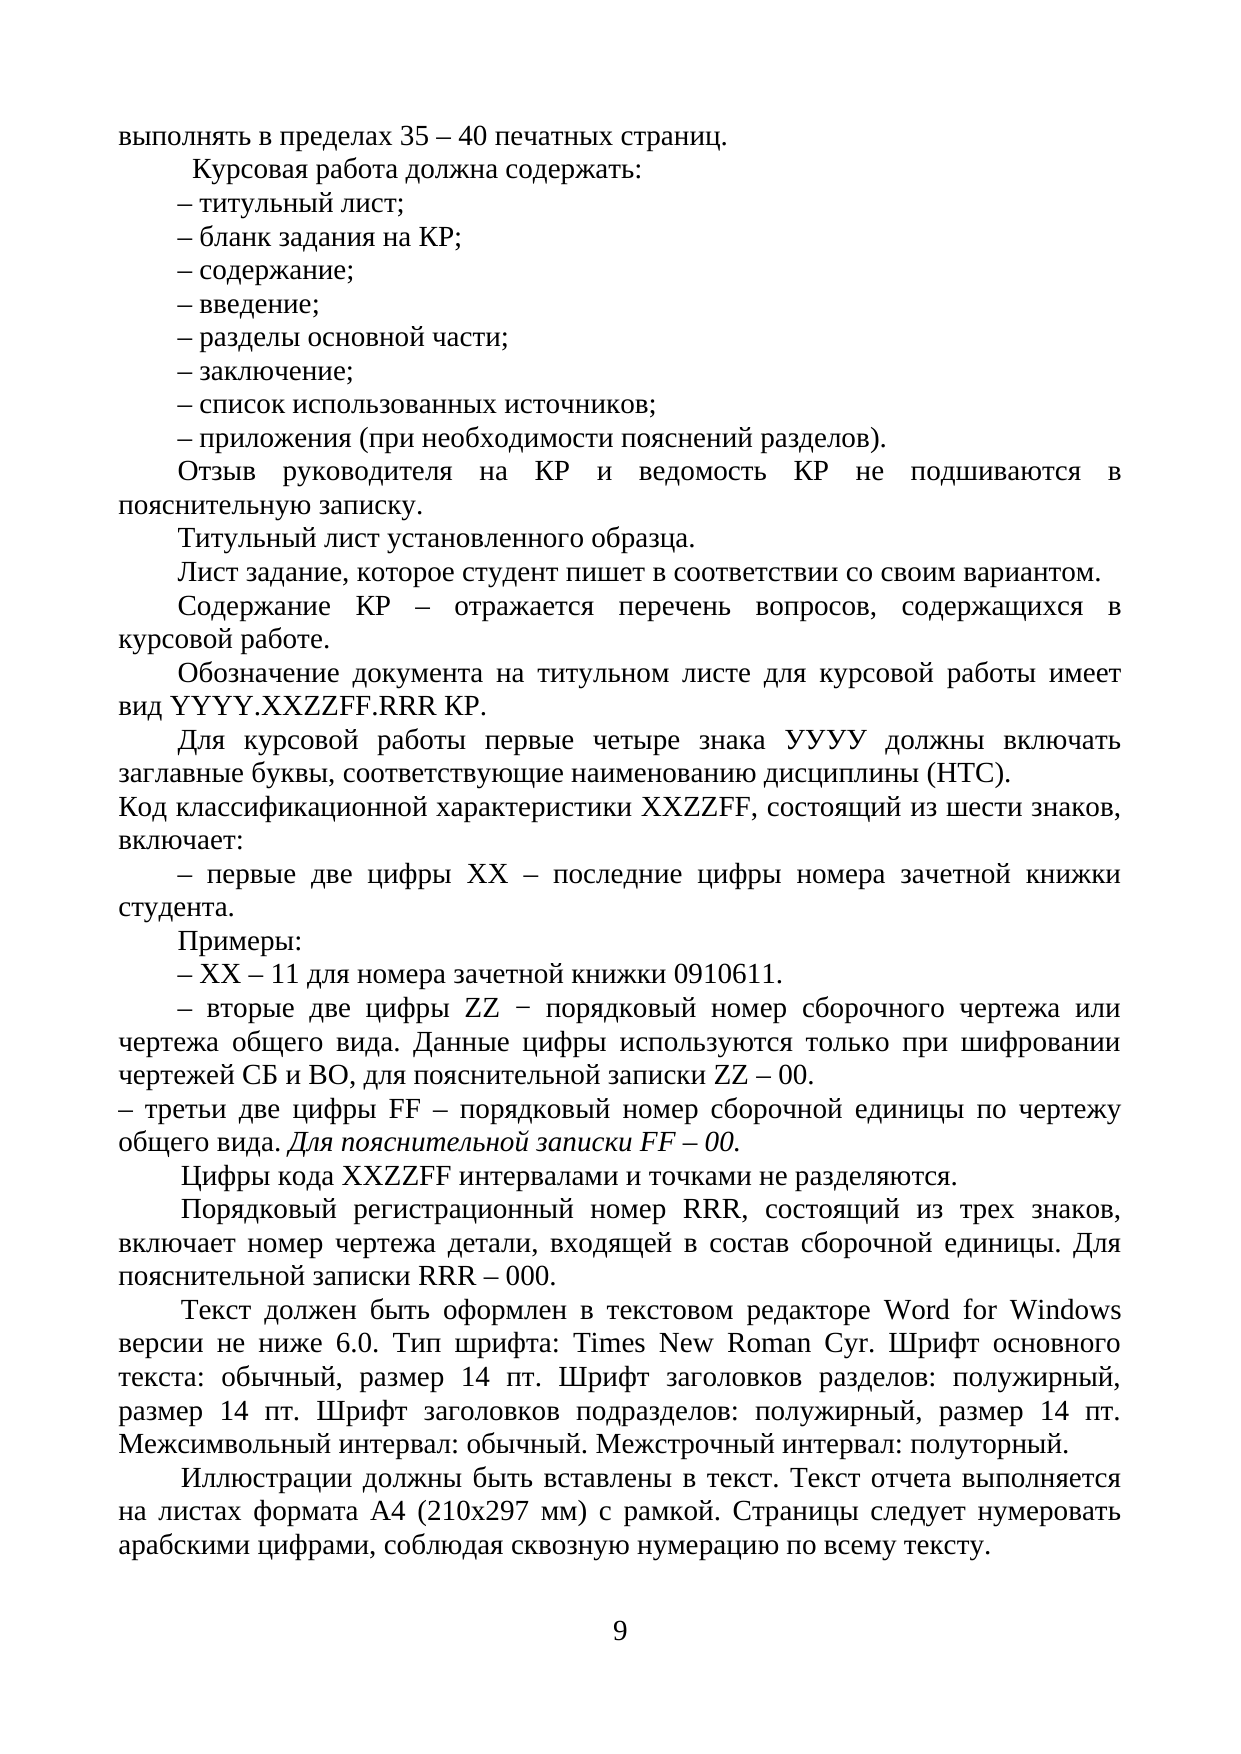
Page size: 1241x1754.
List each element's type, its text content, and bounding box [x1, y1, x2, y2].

text Примеры: [118, 923, 1122, 957]
text Курсовая работа должна содержать: [118, 152, 1122, 185]
text – разделы основной части; [118, 319, 1122, 353]
text Обозначение документа на титульном листе для курсовой работы имеет вид YYYY.XXZZFF.RRR КР. [118, 655, 1122, 722]
text Иллюстрации должны быть вставлены в текст. Текст отчета выполняется на листах формата А4 (210x297 мм) с рамкой. Страницы следует нумеровать арабскими цифрами, соблюдая сквозную нумерацию по всему тексту. [118, 1460, 1122, 1560]
text – заключение; [118, 353, 1122, 386]
text Код классификационной характеристики XXZZFF, состоящий из шести знаков, включает: [118, 789, 1122, 856]
text Для курсовой работы первые четыре знака УУУУ должны включать заглавные буквы, соответствующие наименованию дисциплины (НТС). [118, 722, 1122, 789]
text Лист задание, которое студент пишет в соответствии со своим вариантом. [118, 554, 1122, 588]
text – приложения (при необходимости пояснений разделов). [118, 420, 1122, 453]
text – ХХ – 11 для номера зачетной книжки 0910611. [118, 957, 1122, 990]
text Титульный лист установленного образца. [118, 521, 1122, 554]
text – вторые две цифры ZZ − порядковый номер сборочного чертежа или чертежа общего вида. Данные цифры используются только при шифровании чертежей СБ и ВО, для пояснительной записки ZZ – 00. [118, 990, 1122, 1091]
text – введение; [118, 286, 1122, 319]
text – содержание; [118, 252, 1122, 286]
text – титульный лист; [118, 185, 1122, 219]
text Порядковый регистрационный номер RRR, состоящий из трех знаков, включает номер чертежа детали, входящей в состав сборочной единицы. Для пояснительной записки RRR – 000. [118, 1191, 1122, 1292]
text – список использованных источников; [118, 386, 1122, 420]
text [118, 118, 1122, 152]
text Содержание КР – отражается перечень вопросов, содержащихся в курсовой работе. [118, 588, 1122, 655]
text – третьи две цифры FF – порядковый номер сборочной единицы по чертежу общего вида. Для пояснительной записки FF – 00. [118, 1091, 1122, 1158]
text – бланк задания на КР; [118, 219, 1122, 252]
text Цифры кода XXZZFF интервалами и точками не разделяются. [118, 1158, 1122, 1191]
text – первые две цифры XX – последние цифры номера зачетной книжки студента. [118, 856, 1122, 923]
text Текст должен быть оформлен в текстовом редакторе Word for Windows версии не ниже 6.0. Тип шрифта: Times New Roman Cyr. Шрифт основного текста: обычный, размер 14 пт. Шрифт заголовков разделов: полужирный, размер 14 пт. Шрифт заголовков подразделов: полужирный, размер 14 пт. Межсимвольный интервал: обычный. Межстрочный интервал: полуторный. [118, 1292, 1122, 1460]
text Отзыв руководителя на КР и ведомость КР не подшиваются в пояснительную записку. [118, 453, 1122, 521]
